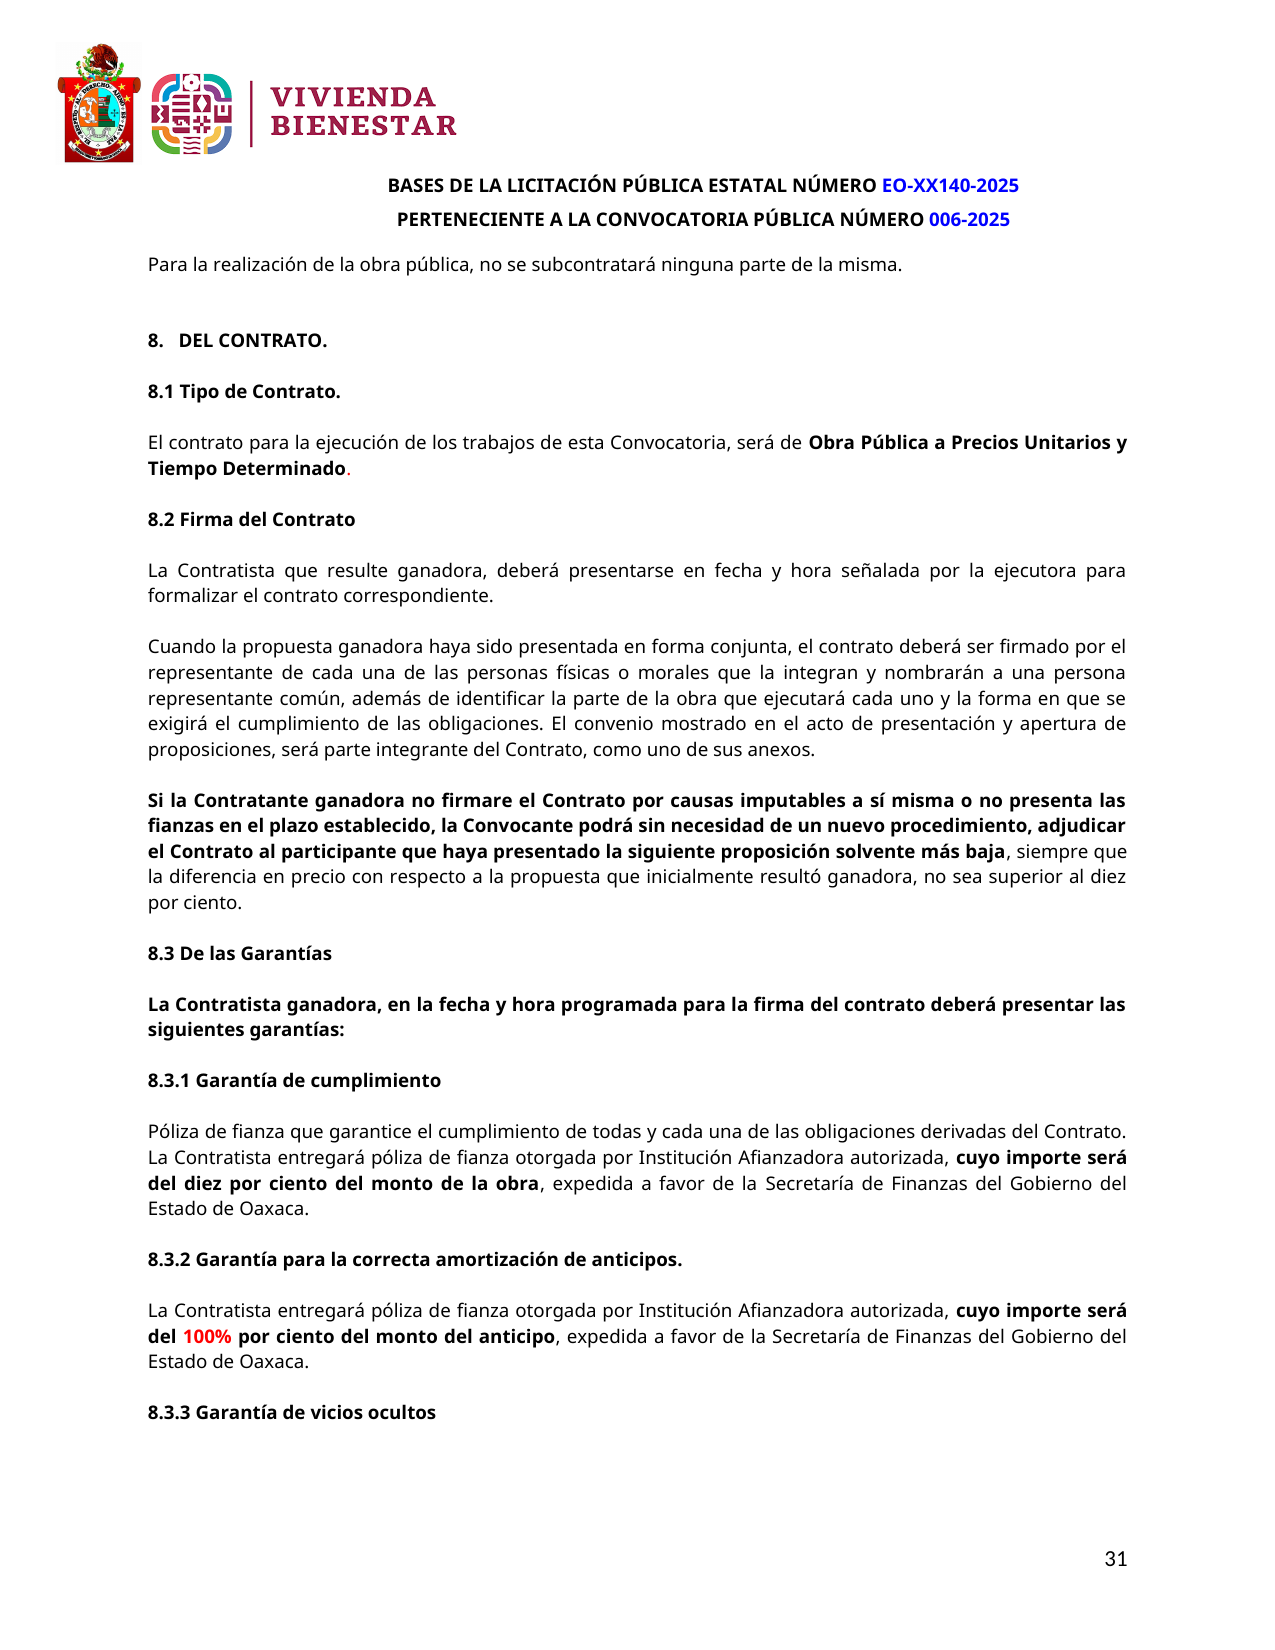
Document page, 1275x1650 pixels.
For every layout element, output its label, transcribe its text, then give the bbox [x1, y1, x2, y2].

text 8.3.3 Garantía de vicios ocultos [148, 1399, 1127, 1425]
text 8.3.1 Garantía de cumplimiento [148, 1068, 1127, 1093]
text La Contratista que resulte ganadora, deberá presentarse en fecha y hora señalada por la ejecutora para formalizar el contrato correspondiente. [148, 557, 1127, 608]
text 8.3 De las Garantías [148, 940, 1127, 966]
text El contrato para la ejecución de los trabajos de esta Convocatoria, será de Obra Pública a Precios Unitarios y Tiempo Determinado. [148, 430, 1127, 481]
text Si la Contratante ganadora no firmare el Contrato por causas imputables a sí misma o no presenta las fianzas en el plazo establecido, la Convocante podrá sin necesidad de un nuevo procedimiento, adjudicar el Contrato al participante que haya presentado la siguiente proposición solvente más baja, siempre que la diferencia en precio con respecto a la propuesta que inicialmente resultó ganadora, no sea superior al diez por ciento. [148, 787, 1127, 914]
text 8.1 Tipo de Contrato. [148, 379, 1127, 404]
picture [55, 42, 143, 165]
text La Contratista ganadora, en la fecha y hora programada para la firma del contrato deberá presentar las siguientes garantías: [148, 991, 1127, 1042]
text 8.3.2 Garantía para la correcta amortización de anticipos. [148, 1246, 1127, 1272]
text Cuando la propuesta ganadora haya sido presentada en forma conjunta, el contrato deberá ser firmado por el representante de cada una de las personas físicas o morales que la integran y nombrarán a una persona representante común, además de identificar la parte de la obra que ejecutará cada uno y la forma en que se exigirá el cumplimiento de las obligaciones. El convenio mostrado en el acto de presentación y apertura de proposiciones, será parte integrante del Contrato, como uno de sus anexos. [148, 634, 1127, 761]
text Póliza de fianza que garantice el cumplimiento de todas y cada una de las obligaciones derivadas del Contrato. La Contratista entregará póliza de fianza otorgada por Institución Afianzadora autorizada, cuyo importe será del diez por ciento del monto de la obra, expedida a favor de la Secretaría de Finanzas del Gobierno del Estado de Oaxaca. [148, 1119, 1127, 1221]
text 8. DEL CONTRATO. [148, 328, 1127, 353]
picture [147, 66, 473, 163]
text 8.2 Firma del Contrato [148, 506, 1127, 532]
text Para la realización de la obra pública, no se subcontratará ninguna parte de la misma. [148, 251, 1127, 277]
text La Contratista entregará póliza de fianza otorgada por Institución Afianzadora autorizada, cuyo importe será del 100% por ciento del monto del anticipo, expedida a favor de la Secretaría de Finanzas del Gobierno del Estado de Oaxaca. [148, 1297, 1127, 1374]
